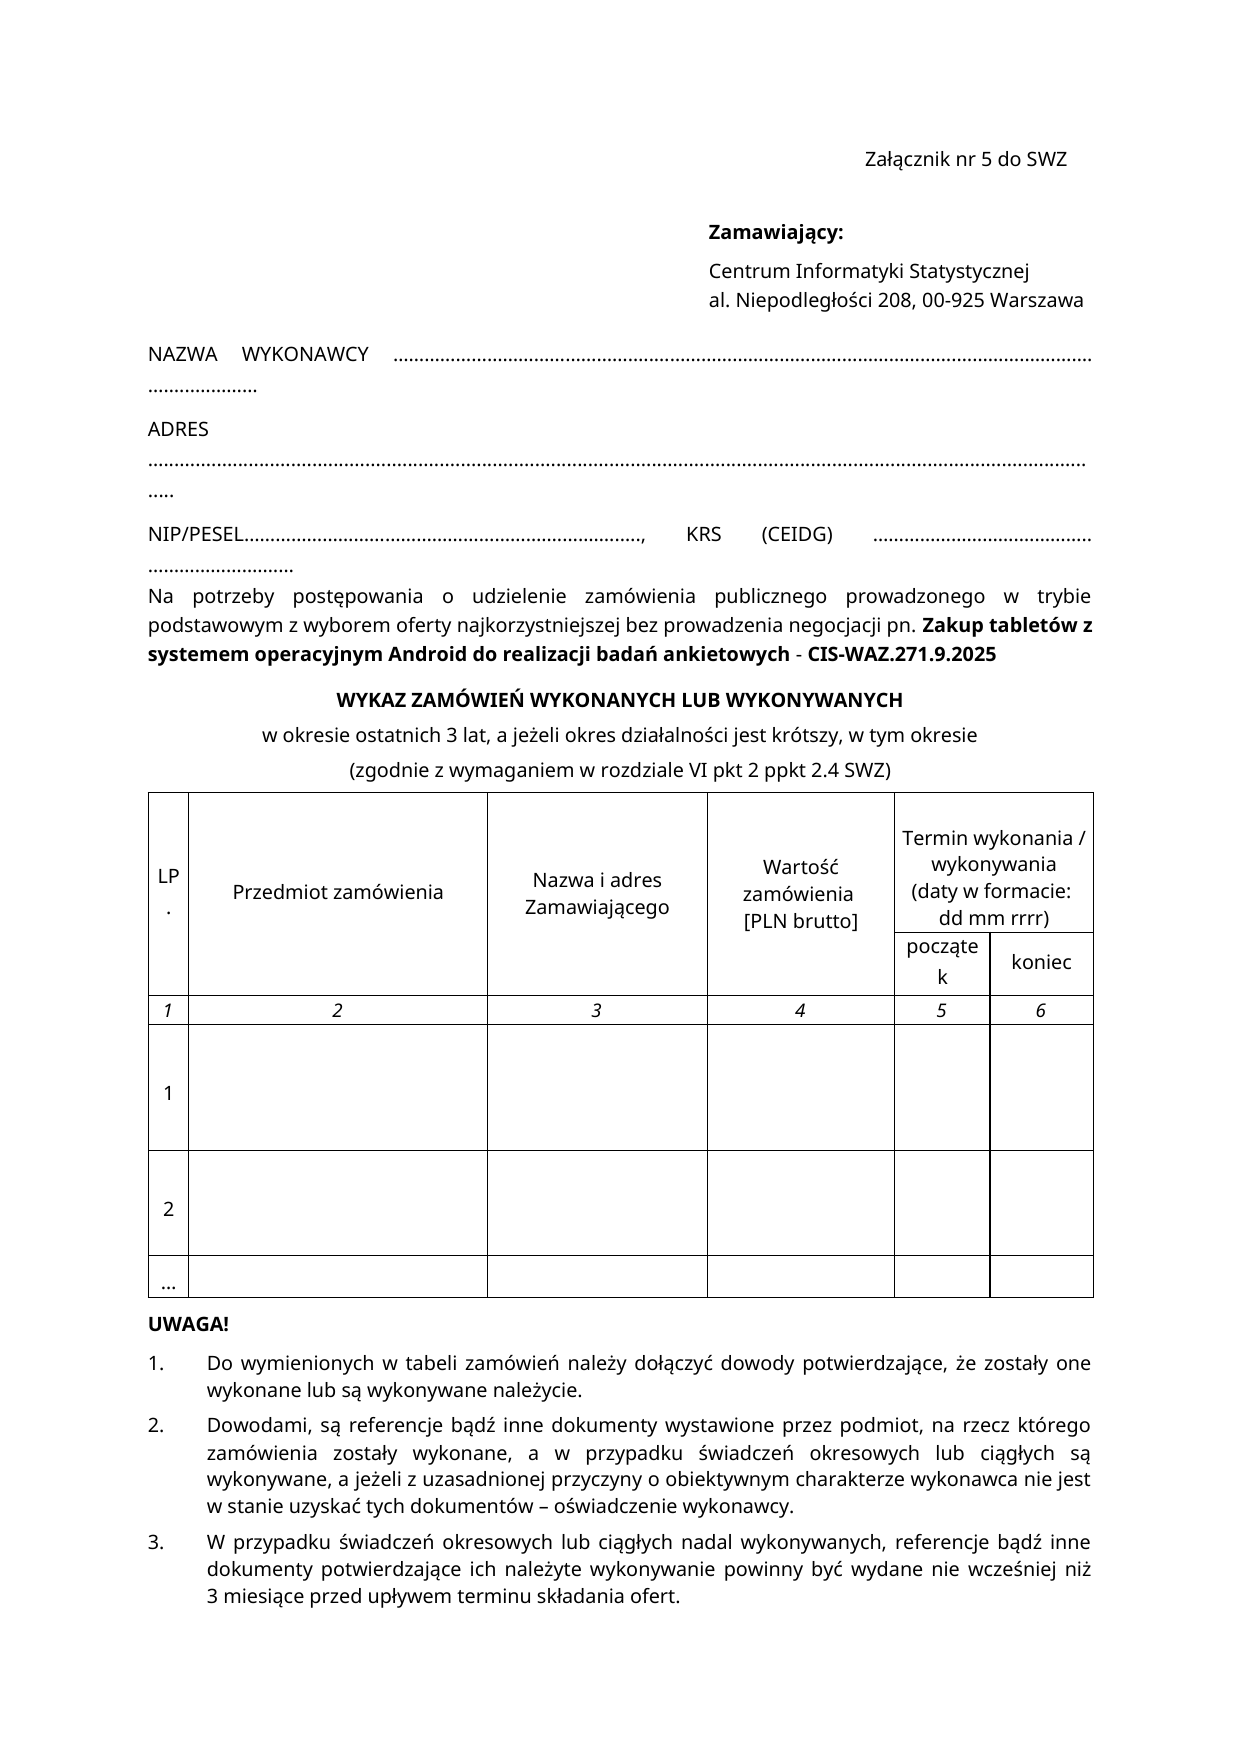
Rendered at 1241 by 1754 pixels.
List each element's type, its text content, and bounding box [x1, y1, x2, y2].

text Zamawiający: [709, 220, 1093, 245]
text Na potrzeby postępowania o udzielenie zamówienia publicznego prowadzonego w trybie podstawowym z wyborem oferty najkorzystniejszej bez prowadzenia negocjacji pn. Zakup tabletów z systemem operacyjnym Android do realizacji badań ankietowych - CIS-WAZ.271.9.2025 [148, 582, 1093, 667]
table_cell [488, 1025, 707, 1150]
table_cell 2 [189, 996, 487, 1024]
list Do wymienionych w tabeli zamówień należy dołączyć dowody potwierdzające, że zostały one wykonane lub są wykonywane należycie. [148, 1349, 1093, 1403]
table_cell 5 [895, 996, 989, 1024]
table_cell [708, 1025, 894, 1150]
table_header Termin wykonania / wykonywania (daty w formacie: dd mm rrrr) [895, 793, 1093, 932]
table_cell [488, 1256, 707, 1297]
table_cell 1 [149, 1025, 188, 1150]
table_cell [991, 1025, 1093, 1150]
text Adres …................................................................................................................................................................................... [148, 415, 1093, 504]
table_cell [991, 1256, 1093, 1297]
table_cell [708, 1256, 894, 1297]
table_header Wartość zamówienia [PLN brutto] [708, 793, 894, 994]
table_header Nazwa i adres Zamawiającego [488, 793, 707, 994]
table_cell [189, 1256, 487, 1297]
table_header LP. [149, 793, 188, 994]
table_cell … [149, 1256, 188, 1297]
text Nazwa Wykonawcy …………………………………………..………………………………………………….………….………….……...………… [148, 340, 1093, 398]
table_cell [488, 1151, 707, 1255]
table_cell [991, 1151, 1093, 1255]
table_cell 4 [708, 996, 894, 1024]
table_cell [708, 1151, 894, 1255]
table_cell [895, 1256, 989, 1297]
table_cell koniec [991, 933, 1093, 994]
table_cell 1 [149, 996, 188, 1024]
table_header Przedmiot zamówienia [189, 793, 487, 994]
text Centrum Informatyki Statystycznej [709, 257, 1093, 284]
table_cell 6 [991, 996, 1093, 1024]
table_cell [189, 1151, 487, 1255]
text NIP/PESEL…………………………………………………….………..…., KRS (CEIDG) ……………………….…………..………………….…… [148, 520, 1093, 578]
text (zgodnie z wymaganiem w rozdziale VI pkt 2 ppkt 2.4 SWZ) [148, 756, 1093, 783]
text WYKAZ zamówień WYKONANYCH lub wykonywanych [148, 686, 1093, 713]
text al. Niepodległości 208, 00-925 Warszawa [709, 286, 1093, 313]
text UWAGA! [148, 1310, 1093, 1337]
text Załącznik nr 5 do SWZ [148, 145, 1067, 172]
table_cell [895, 1151, 989, 1255]
table_cell początek [895, 933, 989, 994]
text w okresie ostatnich 3 lat, a jeżeli okres działalności jest krótszy, w tym okresie [148, 721, 1093, 748]
list W przypadku świadczeń okresowych lub ciągłych nadal wykonywanych, referencje bądź inne dokumenty potwierdzające ich należyte wykonywanie powinny być wydane nie wcześniej niż 3 miesiące przed upływem terminu składania ofert. [148, 1528, 1093, 1609]
table_cell 3 [488, 996, 707, 1024]
list Dowodami, są referencje bądź inne dokumenty wystawione przez podmiot, na rzecz którego zamówienia zostały wykonane, a w przypadku świadczeń okresowych lub ciągłych są wykonywane, a jeżeli z uzasadnionej przyczyny o obiektywnym charakterze wykonawca nie jest w stanie uzyskać tych dokumentów – oświadczenie wykonawcy. [148, 1412, 1093, 1520]
table_cell [895, 1025, 989, 1150]
table_cell 2 [149, 1151, 188, 1255]
table_cell [189, 1025, 487, 1150]
